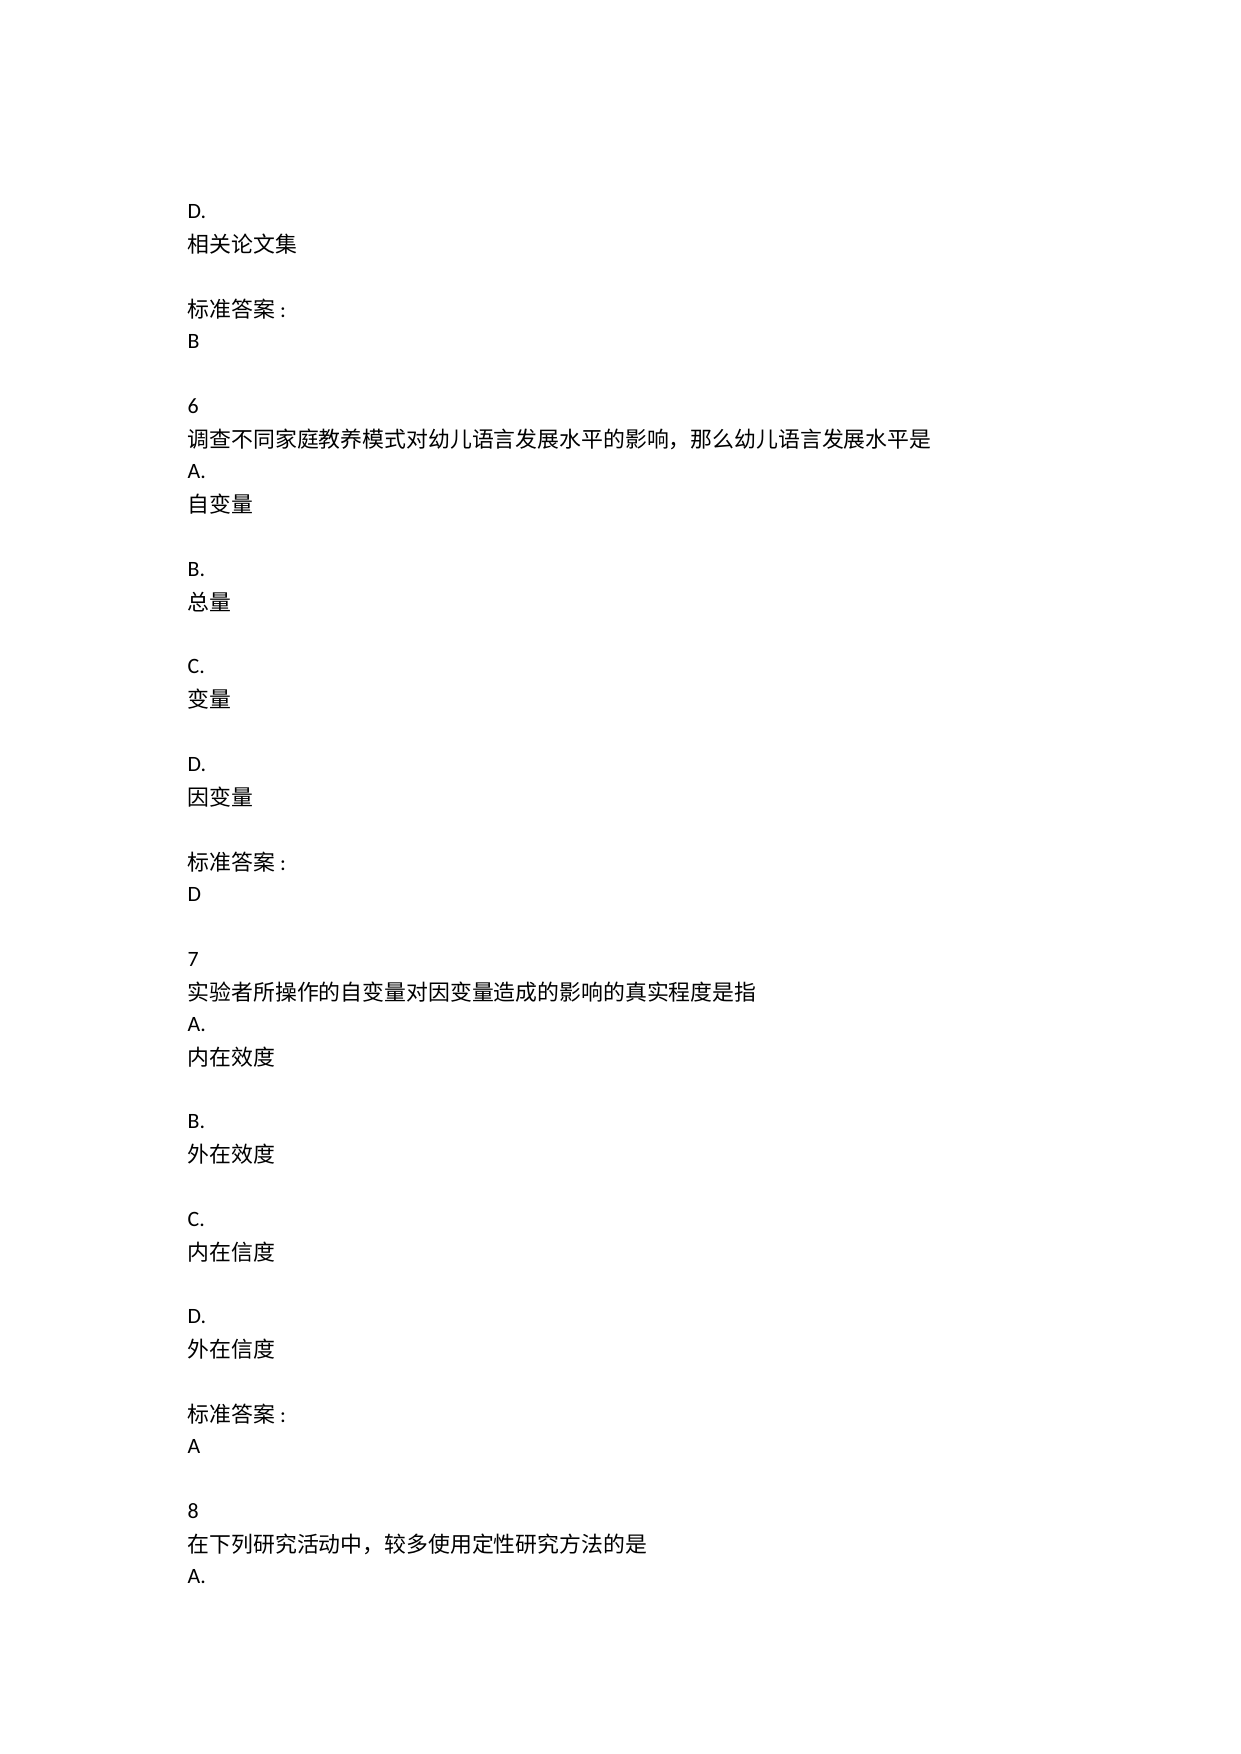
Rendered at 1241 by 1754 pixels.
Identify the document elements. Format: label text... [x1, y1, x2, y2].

text 因变量 [187, 779, 1053, 812]
text 标准答案 : [187, 844, 1053, 877]
text 实验者所操作的自变量对因变量造成的影响的真实程度是指 [187, 974, 1053, 1007]
text D [187, 877, 1053, 909]
text 外在效度 [187, 1137, 1053, 1169]
text 标准答案 : [187, 292, 1053, 324]
text B [187, 324, 1053, 357]
text 相关论文集 [187, 227, 1053, 259]
text 8 [187, 1494, 1053, 1527]
text 在下列研究活动中，较多使用定性研究方法的是 [187, 1527, 1053, 1559]
text A. [187, 1559, 1053, 1592]
text 自变量 [187, 487, 1053, 519]
text C. [187, 1202, 1053, 1234]
text 外在信度 [187, 1332, 1053, 1364]
text A [187, 1429, 1053, 1462]
text 变量 [187, 682, 1053, 714]
text C. [187, 649, 1053, 682]
text 总量 [187, 584, 1053, 617]
text B. [187, 1104, 1053, 1137]
text D. [187, 194, 1053, 227]
text 标准答案 : [187, 1397, 1053, 1429]
text D. [187, 1299, 1053, 1332]
text 7 [187, 942, 1053, 974]
text A. [187, 454, 1053, 487]
text A. [187, 1007, 1053, 1039]
text 内在效度 [187, 1039, 1053, 1072]
text 内在信度 [187, 1234, 1053, 1267]
text 调查不同家庭教养模式对幼儿语言发展水平的影响，那么幼儿语言发展水平是 [187, 422, 1053, 454]
text B. [187, 552, 1053, 584]
text D. [187, 747, 1053, 779]
text 6 [187, 389, 1053, 422]
